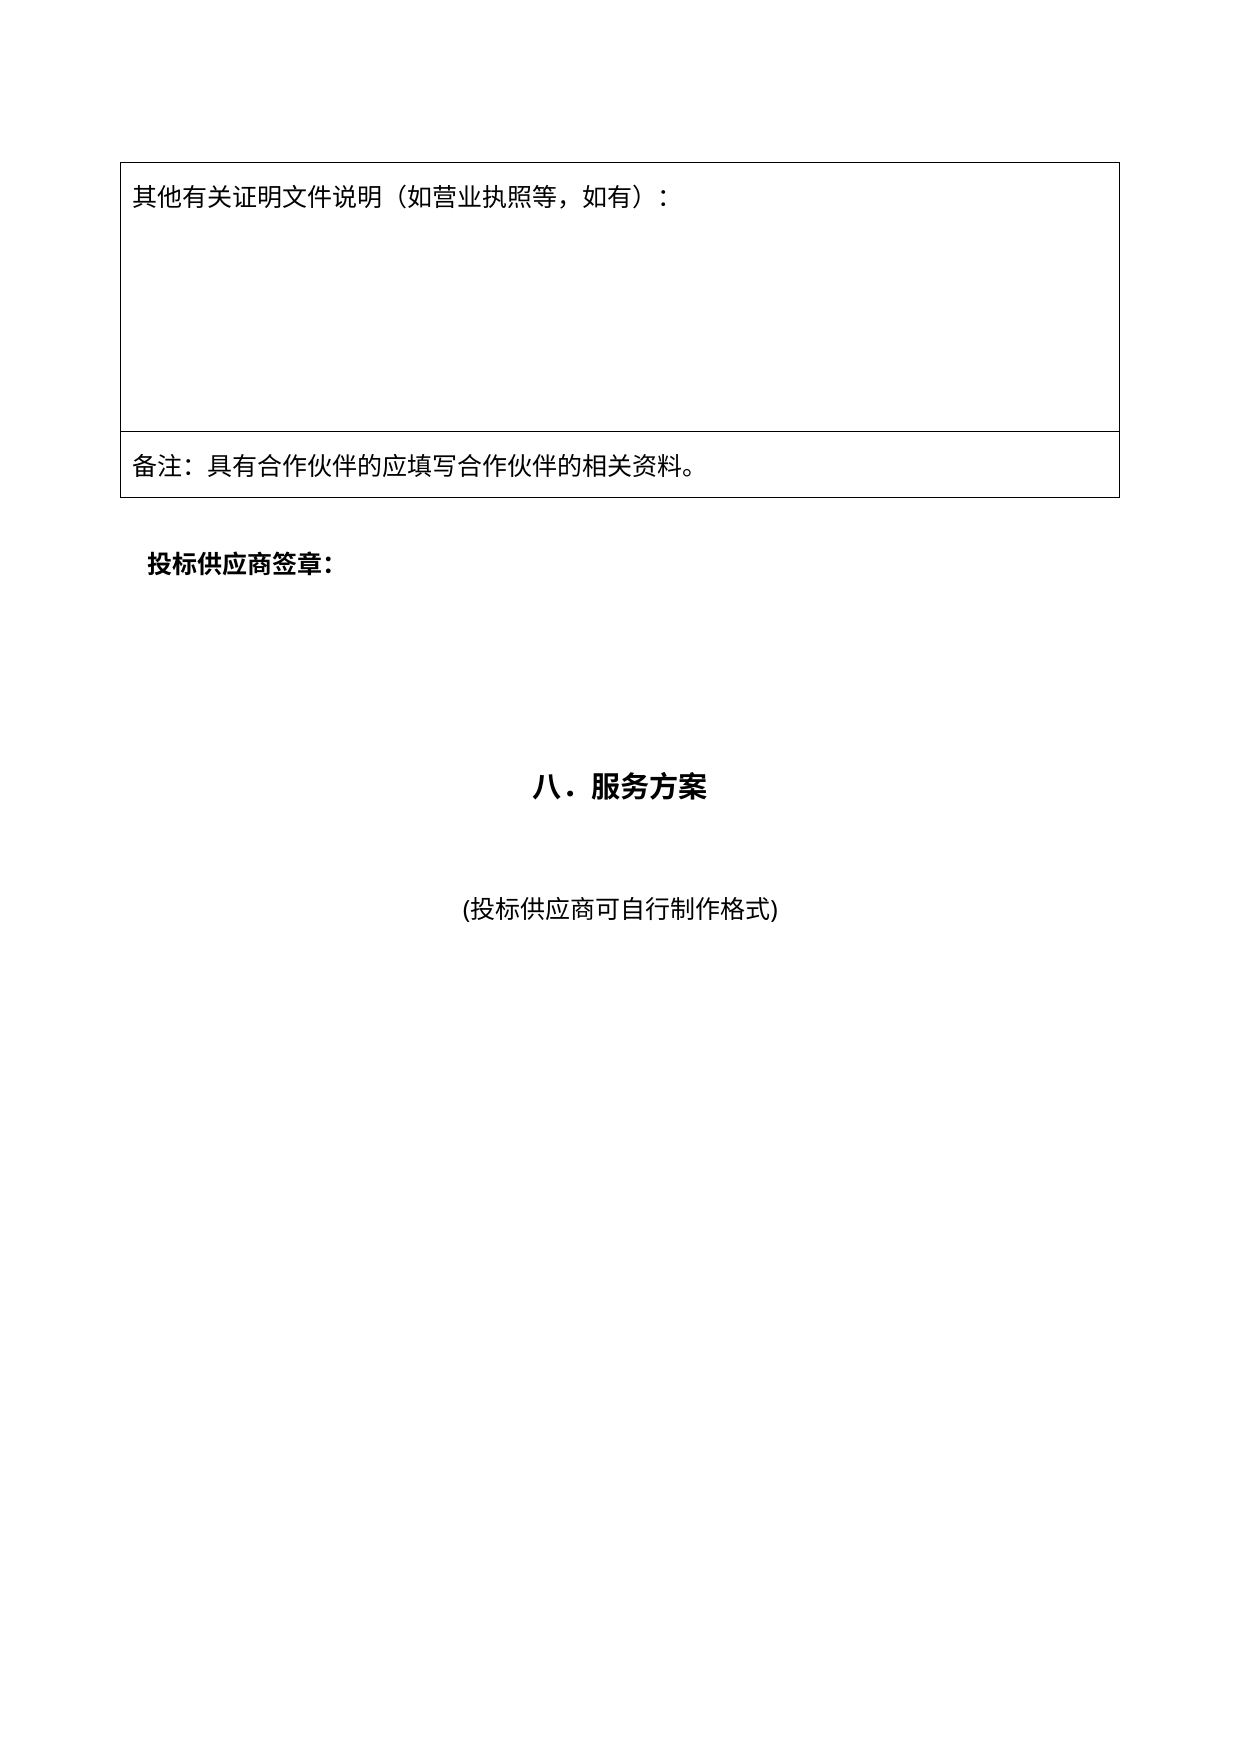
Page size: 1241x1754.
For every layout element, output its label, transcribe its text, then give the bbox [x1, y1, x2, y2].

text 投标供应商签章： [148, 530, 1092, 595]
text (投标供应商可自行制作格式) [148, 875, 1092, 940]
table_cell 备注：具有合作伙伴的应填写合作伙伴的相关资料。 [121, 432, 1119, 497]
subtitle 八．服务方案 [148, 752, 1092, 817]
table_cell 其他有关证明文件说明（如营业执照等，如有）： [121, 163, 1119, 431]
